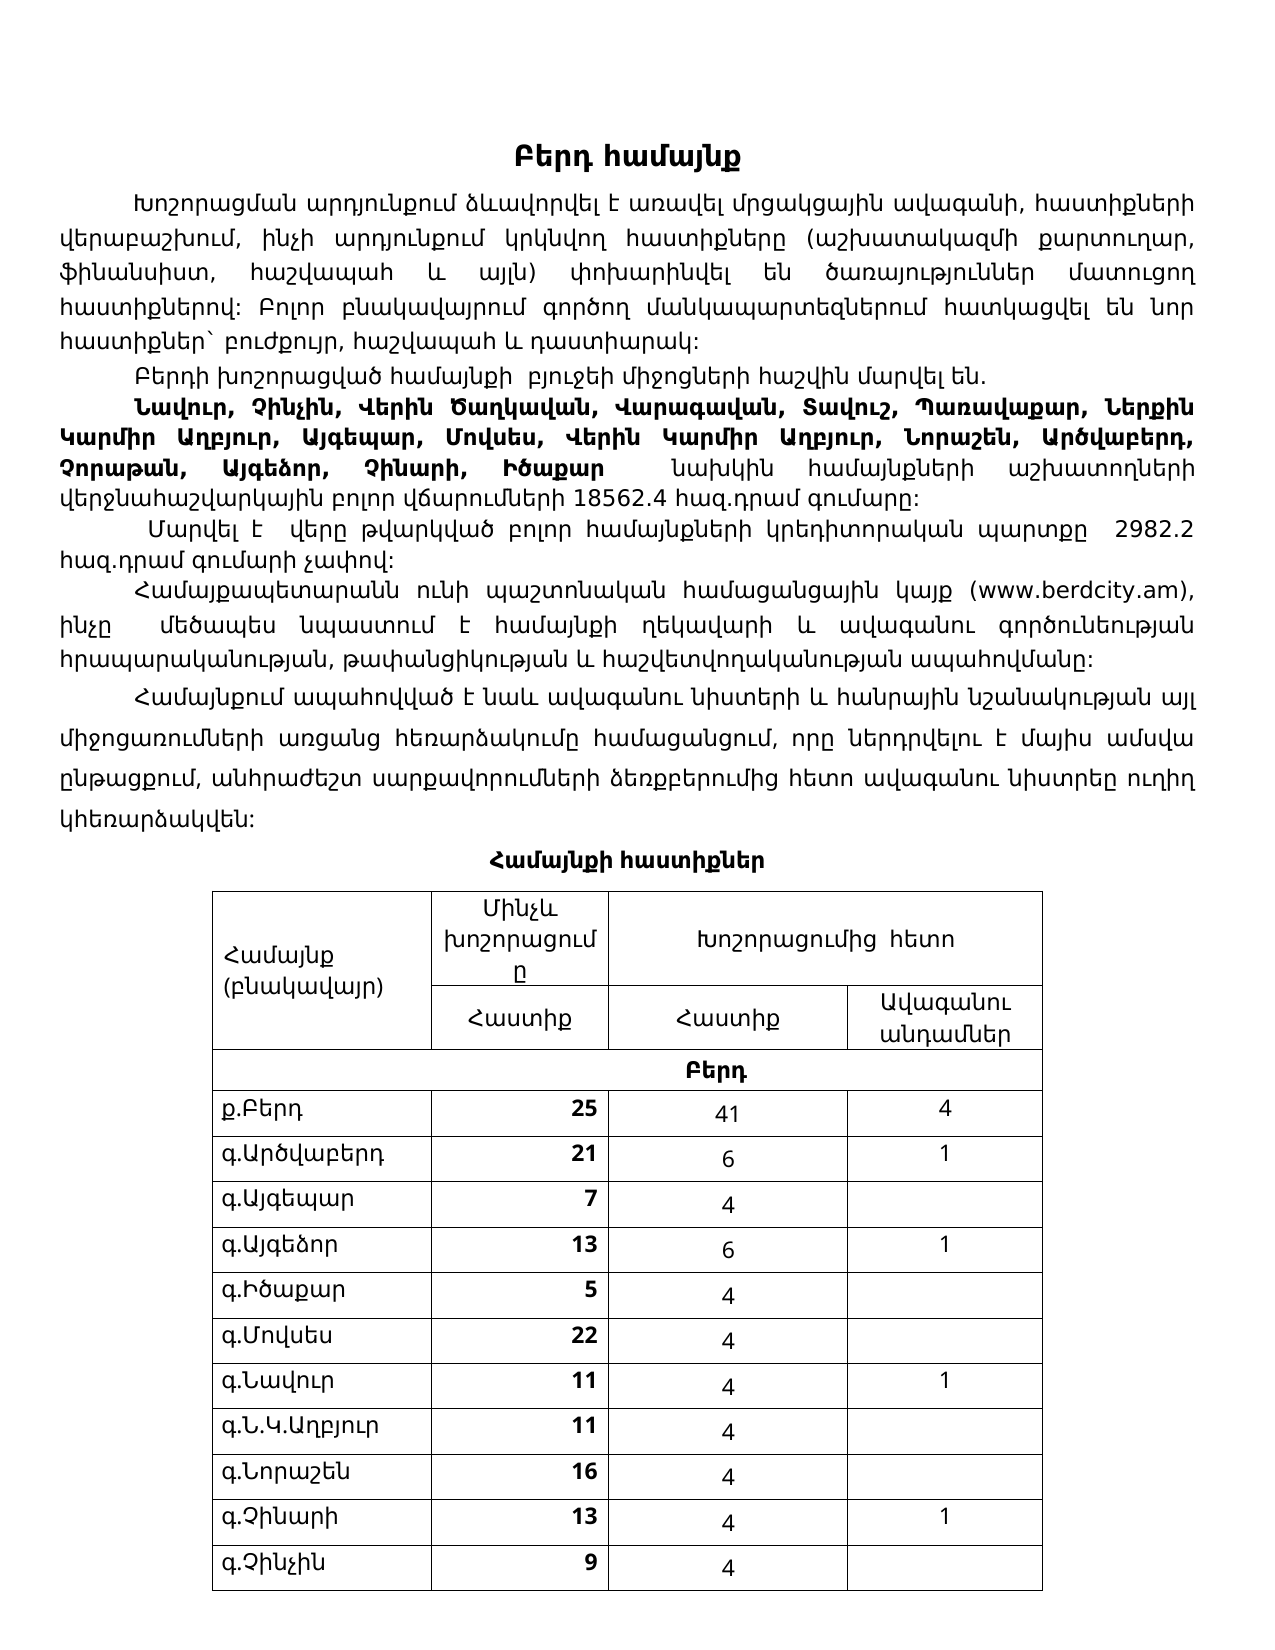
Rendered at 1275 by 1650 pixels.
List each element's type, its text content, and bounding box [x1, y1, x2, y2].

text Խոշորացման արդյունքում ձևավորվել է առավել մրցակցային ավագանի, հաստիքների վերաբաշխում, ինչի արդյունքում կրկնվող հաստիքները (աշխատակազմի քարտուղար, ֆինանսիստ, հաշվապահ և այլն) փոխարինվել են ծառայություններ մատուցող հաստիքներով: Բոլոր բնակավայրում գործող մանկապարտեզներում հատկացվել են նոր հաստիքներ` բուժքույր, հաշվապահ և դաստիարակ: [59, 190, 1196, 355]
table_cell [848, 1182, 1042, 1227]
table_cell Բերդ [544, 1050, 888, 1090]
table_cell 5 [432, 1273, 608, 1317]
table_cell Հաստիք [609, 986, 847, 1049]
table_cell 6 [609, 1137, 847, 1181]
text Բերդ համայնք [59, 139, 1196, 173]
table_cell 16 [432, 1455, 608, 1499]
table_cell 1 [848, 1137, 1042, 1181]
table_cell 41 [609, 1091, 847, 1136]
table_cell գ.Մովսես [213, 1319, 431, 1363]
text Համայնքում ապահովված է նաև ավագանու նիստերի և հանրային նշանակության այլ միջոցառումների առցանց հեռարձակումը համացանցում, որը ներդրվելու է մայիս ամսվա ընթացքում, անհրաժեշտ սարքավորումների ձեռքբերումից հետո ավագանու նիստրեը ուղիղ կհեռարձակվեն: [59, 681, 1196, 834]
table_header Խոշորացումից հետո [609, 892, 1042, 985]
table_cell գ.Այգեձոր [213, 1228, 431, 1272]
text Բերդի խոշորացված համայնքի բյուջեի միջոցների հաշվին մարվել են. [59, 363, 1196, 390]
table_header Մինչև խոշորացումը [432, 892, 608, 985]
table_cell [848, 1319, 1042, 1363]
table_cell 6 [609, 1228, 847, 1272]
table_cell 4 [609, 1546, 847, 1590]
table_cell գ.Չինարի [213, 1500, 431, 1544]
table_cell 21 [432, 1137, 608, 1181]
table_cell 4 [609, 1455, 847, 1499]
table_cell գ.Չինչին [213, 1546, 431, 1590]
table_cell 4 [609, 1364, 847, 1408]
table_cell 1 [848, 1228, 1042, 1272]
table_cell գ.Նավուր [213, 1364, 431, 1408]
table_cell 13 [432, 1500, 608, 1544]
table_cell 4 [609, 1273, 847, 1317]
text Համայքապետարանն ունի պաշտոնական համացանցային կայք (www.berdcity.am), ինչը մեծապես նպաստում է համայնքի ղեկավարի և ավագանու գործունեության հրապարականության, թափանցիկության և հաշվետվողականության ապահովմանը: [59, 577, 1196, 673]
text Համայնքի հաստիքներ [59, 844, 1196, 875]
table_cell ք.Բերդ [213, 1091, 431, 1136]
text Մարվել է վերը թվարկված բոլոր համայնքների կրեդիտորական պարտքը 2982.2 հազ.դրամ գումարի չափով: [59, 516, 1196, 573]
table_cell 4 [848, 1091, 1042, 1136]
table_cell Ավագանու անդամներ [848, 986, 1042, 1049]
table_cell 4 [609, 1182, 847, 1227]
table_cell 4 [609, 1500, 847, 1544]
table_cell 11 [432, 1364, 608, 1408]
text Նավուր, Չինչին, Վերին Ծաղկավան, Վարագավան, Տավուշ, Պառավաքար, Ներքին Կարմիր Աղբյուր, Այգեպար, Մովսես, Վերին Կարմիր Աղբյուր, Նորաշեն, Արծվաբերդ, Չորաթան, Այգեձոր, Չինարի, Իծաքար նախկին համայնքների աշխատողների վերջնահաշվարկային բոլոր վճարումների 18562.4 հազ.դրամ գումարը: [59, 394, 1196, 512]
table_cell գ.Արծվաբերդ [213, 1137, 431, 1181]
table_cell 13 [432, 1228, 608, 1272]
table_cell գ.Այգեպար [213, 1182, 431, 1227]
table_cell [848, 1455, 1042, 1499]
table_cell 25 [432, 1091, 608, 1136]
table_cell 9 [432, 1546, 608, 1590]
table_cell 4 [609, 1319, 847, 1363]
table_header Համայնք (բնակավայր) [213, 892, 431, 1049]
table_cell Հաստիք [432, 986, 608, 1049]
table_cell 11 [432, 1409, 608, 1454]
table_cell 22 [432, 1319, 608, 1363]
table_cell 4 [609, 1409, 847, 1454]
table_cell 7 [432, 1182, 608, 1227]
table_cell [848, 1409, 1042, 1454]
table_cell գ.Իծաքար [213, 1273, 431, 1317]
table_cell [213, 1050, 543, 1090]
table_cell [888, 1050, 1042, 1090]
table_cell [848, 1546, 1042, 1590]
table_cell 1 [848, 1364, 1042, 1408]
table_cell 1 [848, 1500, 1042, 1544]
table_cell գ.Ն.Կ.Աղբյուր [213, 1409, 431, 1454]
table_cell [848, 1273, 1042, 1317]
table_cell գ.Նորաշեն [213, 1455, 431, 1499]
